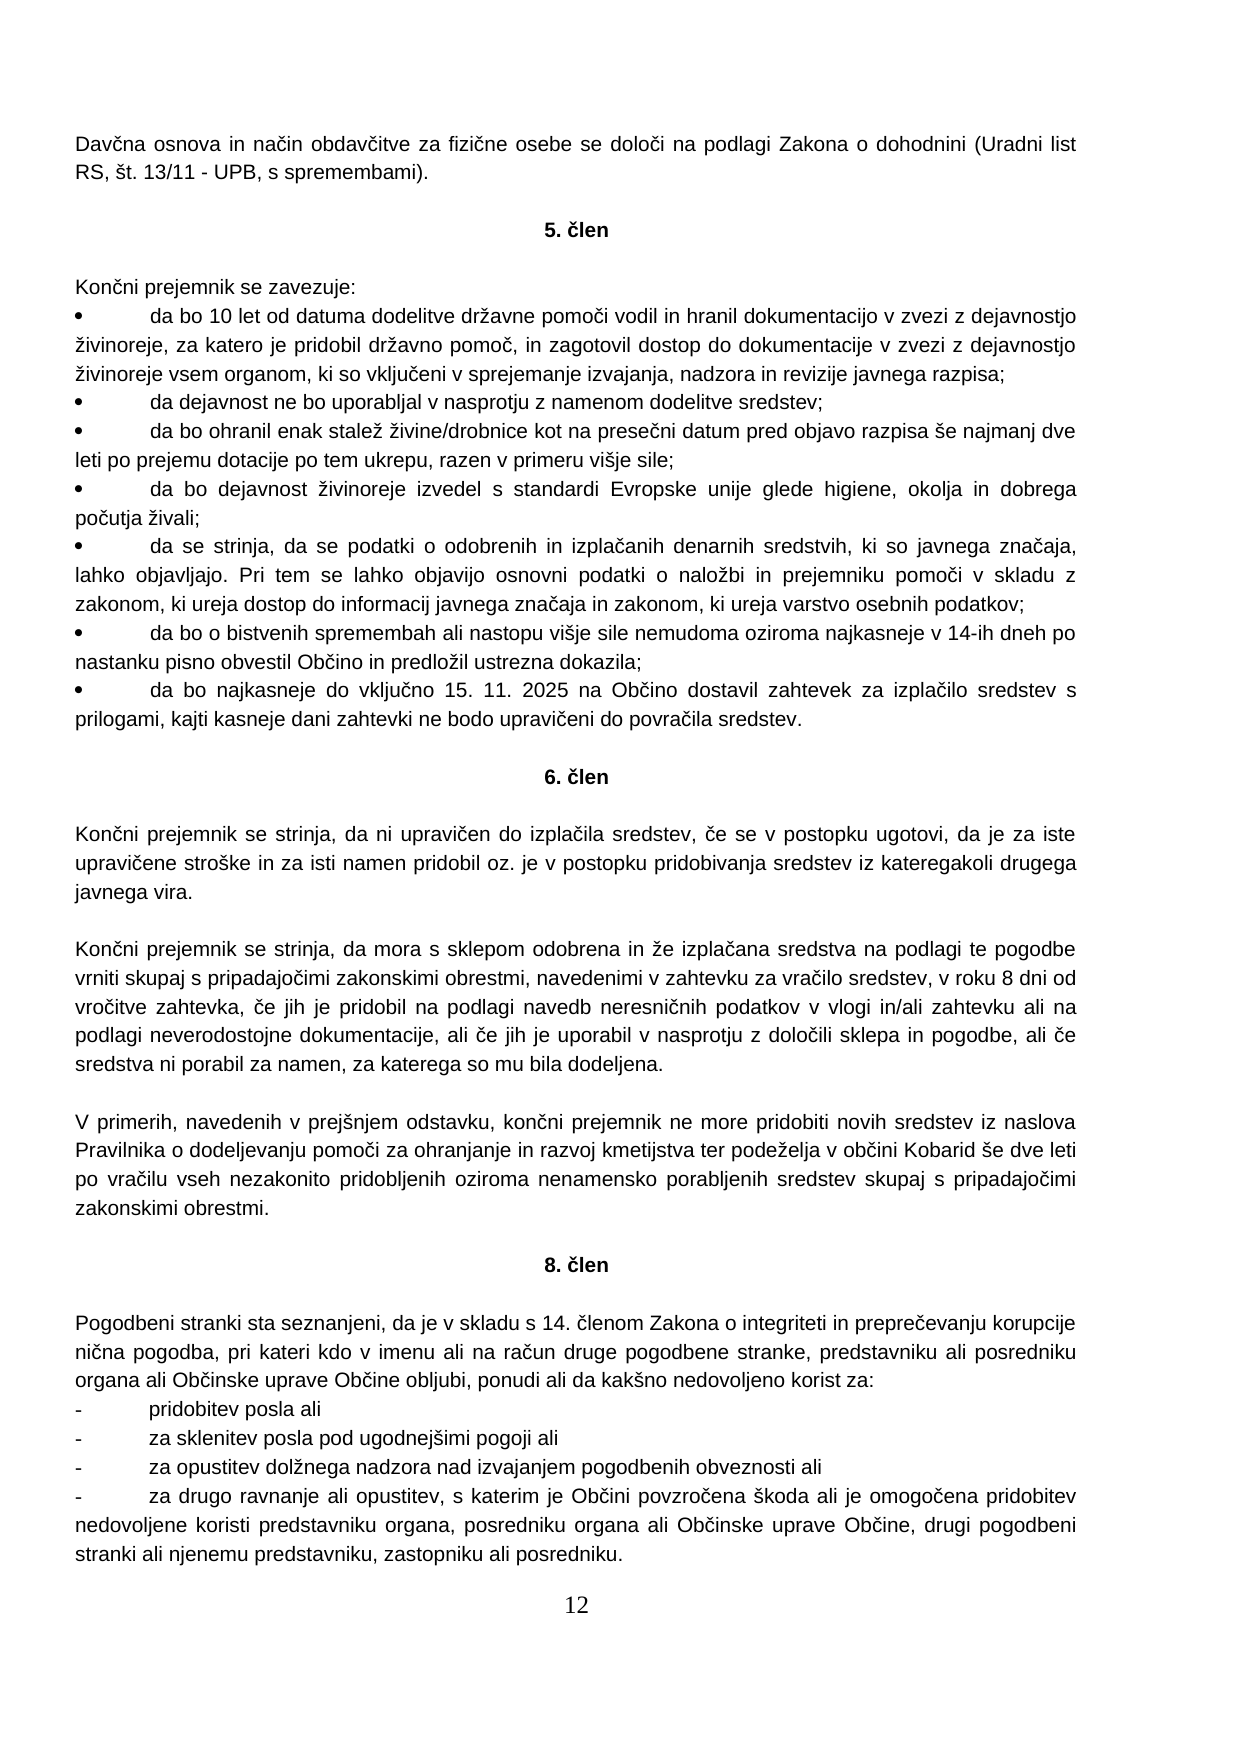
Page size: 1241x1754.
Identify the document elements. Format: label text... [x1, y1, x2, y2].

list za drugo ravnanje ali opustitev, s katerim je Občini povzročena škoda ali je omogočena pridobitev nedovoljene koristi predstavniku organa, posredniku organa ali Občinske uprave Občine, drugi pogodbeni stranki ali njenemu predstavniku, zastopniku ali posredniku. [75, 1484, 1078, 1566]
text Davčna osnova in način obdavčitve za fizične osebe se določi na podlagi Zakona o dohodnini (Uradni list RS, št. 13/11 - UPB, s spremembami). [75, 131, 1078, 184]
text Končni prejemnik se strinja, da mora s sklepom odobrena in že izplačana sredstva na podlagi te pogodbe vrniti skupaj s pripadajočimi zakonskimi obrestmi, navedenimi v zahtevku za vračilo sredstev, v roku 8 dni od vročitve zahtevka, če jih je pridobil na podlagi navedb neresničnih podatkov v vlogi in/ali zahtevku ali na podlagi neverodostojne dokumentacije, ali če jih je uporabil v nasprotju z določili sklepa in pogodbe, ali če sredstva ni porabil za namen, za katerega so mu bila dodeljena. [75, 937, 1078, 1076]
list za sklenitev posla pod ugodnejšimi pogoji ali [75, 1426, 1078, 1450]
list da bo 10 let od datuma dodelitve državne pomoči vodil in hranil dokumentacijo v zvezi z dejavnostjo živinoreje, za katero je pridobil državno pomoč, in zagotovil dostop do dokumentacije v zvezi z dejavnostjo živinoreje vsem organom, ki so vključeni v sprejemanje izvajanja, nadzora in revizije javnega razpisa; [75, 304, 1078, 385]
text 5. člen [75, 218, 1078, 242]
list da bo ohranil enak stalež živine/drobnice kot na presečni datum pred objavo razpisa še najmanj dve leti po prejemu dotacije po tem ukrepu, razen v primeru višje sile; [75, 419, 1078, 472]
text Končni prejemnik se strinja, da ni upravičen do izplačila sredstev, če se v postopku ugotovi, da je za iste upravičene stroške in za isti namen pridobil oz. je v postopku pridobivanja sredstev iz kateregakoli drugega javnega vira. [75, 822, 1078, 903]
list da se strinja, da se podatki o odobrenih in izplačanih denarnih sredstvih, ki so javnega značaja, lahko objavljajo. Pri tem se lahko objavijo osnovni podatki o naložbi in prejemniku pomoči v skladu z zakonom, ki ureja dostop do informacij javnega značaja in zakonom, ki ureja varstvo osebnih podatkov; [75, 534, 1078, 616]
text 6. člen [75, 764, 1078, 788]
list da bo o bistvenih spremembah ali nastopu višje sile nemudoma oziroma najkasneje v 14-ih dneh po nastanku pisno obvestil Občino in predložil ustrezna dokazila; [75, 621, 1078, 673]
list za opustitev dolžnega nadzora nad izvajanjem pogodbenih obveznosti ali [75, 1455, 1078, 1479]
list da bo najkasneje do vključno 15. 11. 2025 na Občino dostavil zahtevek za izplačilo sredstev s prilogami, kajti kasneje dani zahtevki ne bodo upravičeni do povračila sredstev. [75, 678, 1078, 731]
text Končni prejemnik se zavezuje: [75, 275, 1078, 299]
text V primerih, navedenih v prejšnjem odstavku, končni prejemnik ne more pridobiti novih sredstev iz naslova Pravilnika o dodeljevanju pomoči za ohranjanje in razvoj kmetijstva ter podeželja v občini Kobarid še dve leti po vračilu vseh nezakonito pridobljenih oziroma nenamensko porabljenih sredstev skupaj s pripadajočimi zakonskimi obrestmi. [75, 1109, 1078, 1220]
list da bo dejavnost živinoreje izvedel s standardi Evropske unije glede higiene, okolja in dobrega počutja živali; [75, 477, 1078, 529]
text Pogodbeni stranki sta seznanjeni, da je v skladu s 14. členom Zakona o integriteti in preprečevanju korupcije nična pogodba, pri kateri kdo v imenu ali na račun druge pogodbene stranke, predstavniku ali posredniku organa ali Občinske uprave Občine obljubi, ponudi ali da kakšno nedovoljeno korist za: [75, 1311, 1078, 1392]
list pridobitev posla ali [75, 1397, 1078, 1421]
list da dejavnost ne bo uporabljal v nasprotju z namenom dodelitve sredstev; [75, 390, 1078, 414]
text 8. člen [75, 1253, 1078, 1277]
